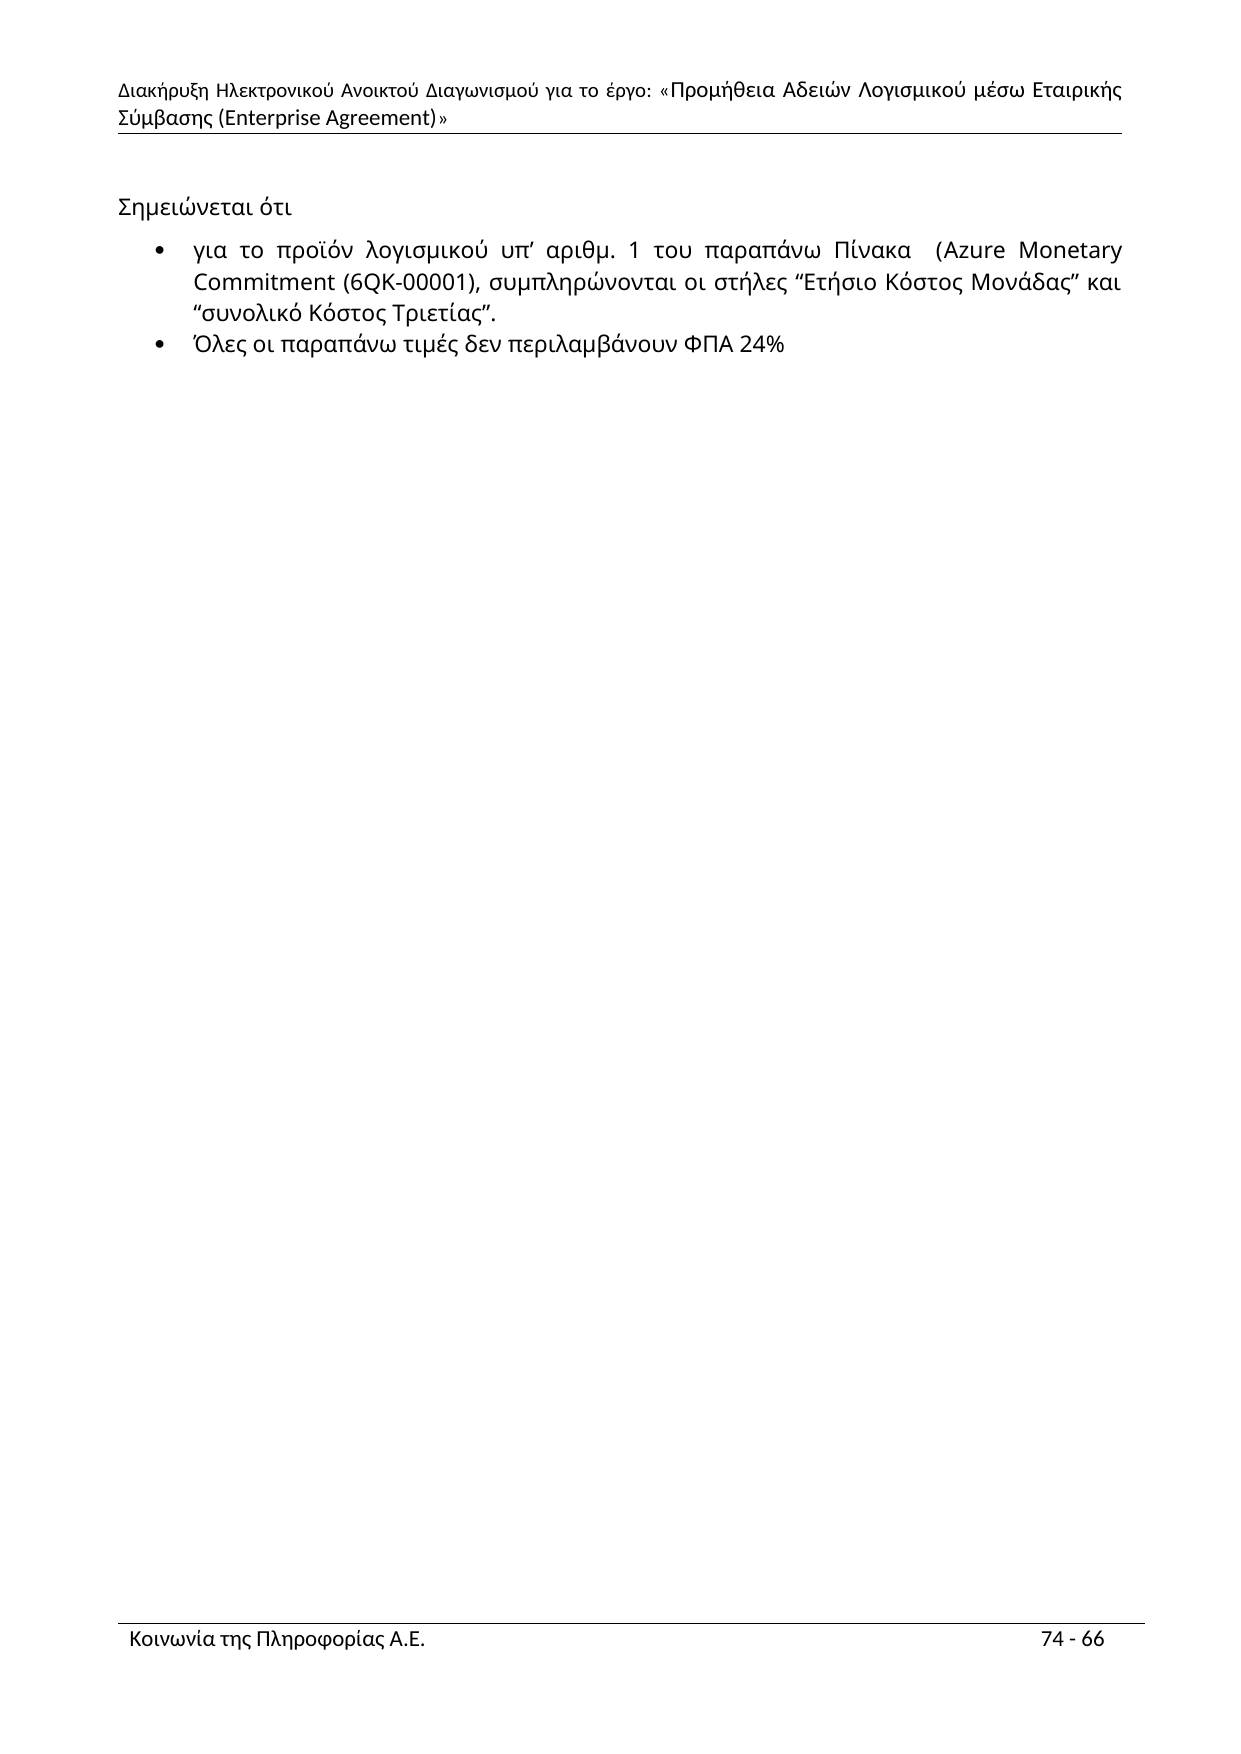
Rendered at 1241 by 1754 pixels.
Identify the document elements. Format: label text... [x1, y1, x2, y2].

list Όλες οι παραπάνω τιμές δεν περιλαμβάνουν ΦΠΑ 24% [156, 328, 1122, 359]
list για το προϊόν λογισμικού υπ’ αριθμ. 1 του παραπάνω Πίνακα (Azure Monetary Commitment (6QK-00001), συμπληρώνονται οι στήλες “Ετήσιο Κόστος Μονάδας” και “συνολικό Κόστος Τριετίας”. [156, 234, 1122, 328]
text Σημειώνεται ότι [118, 190, 1122, 222]
